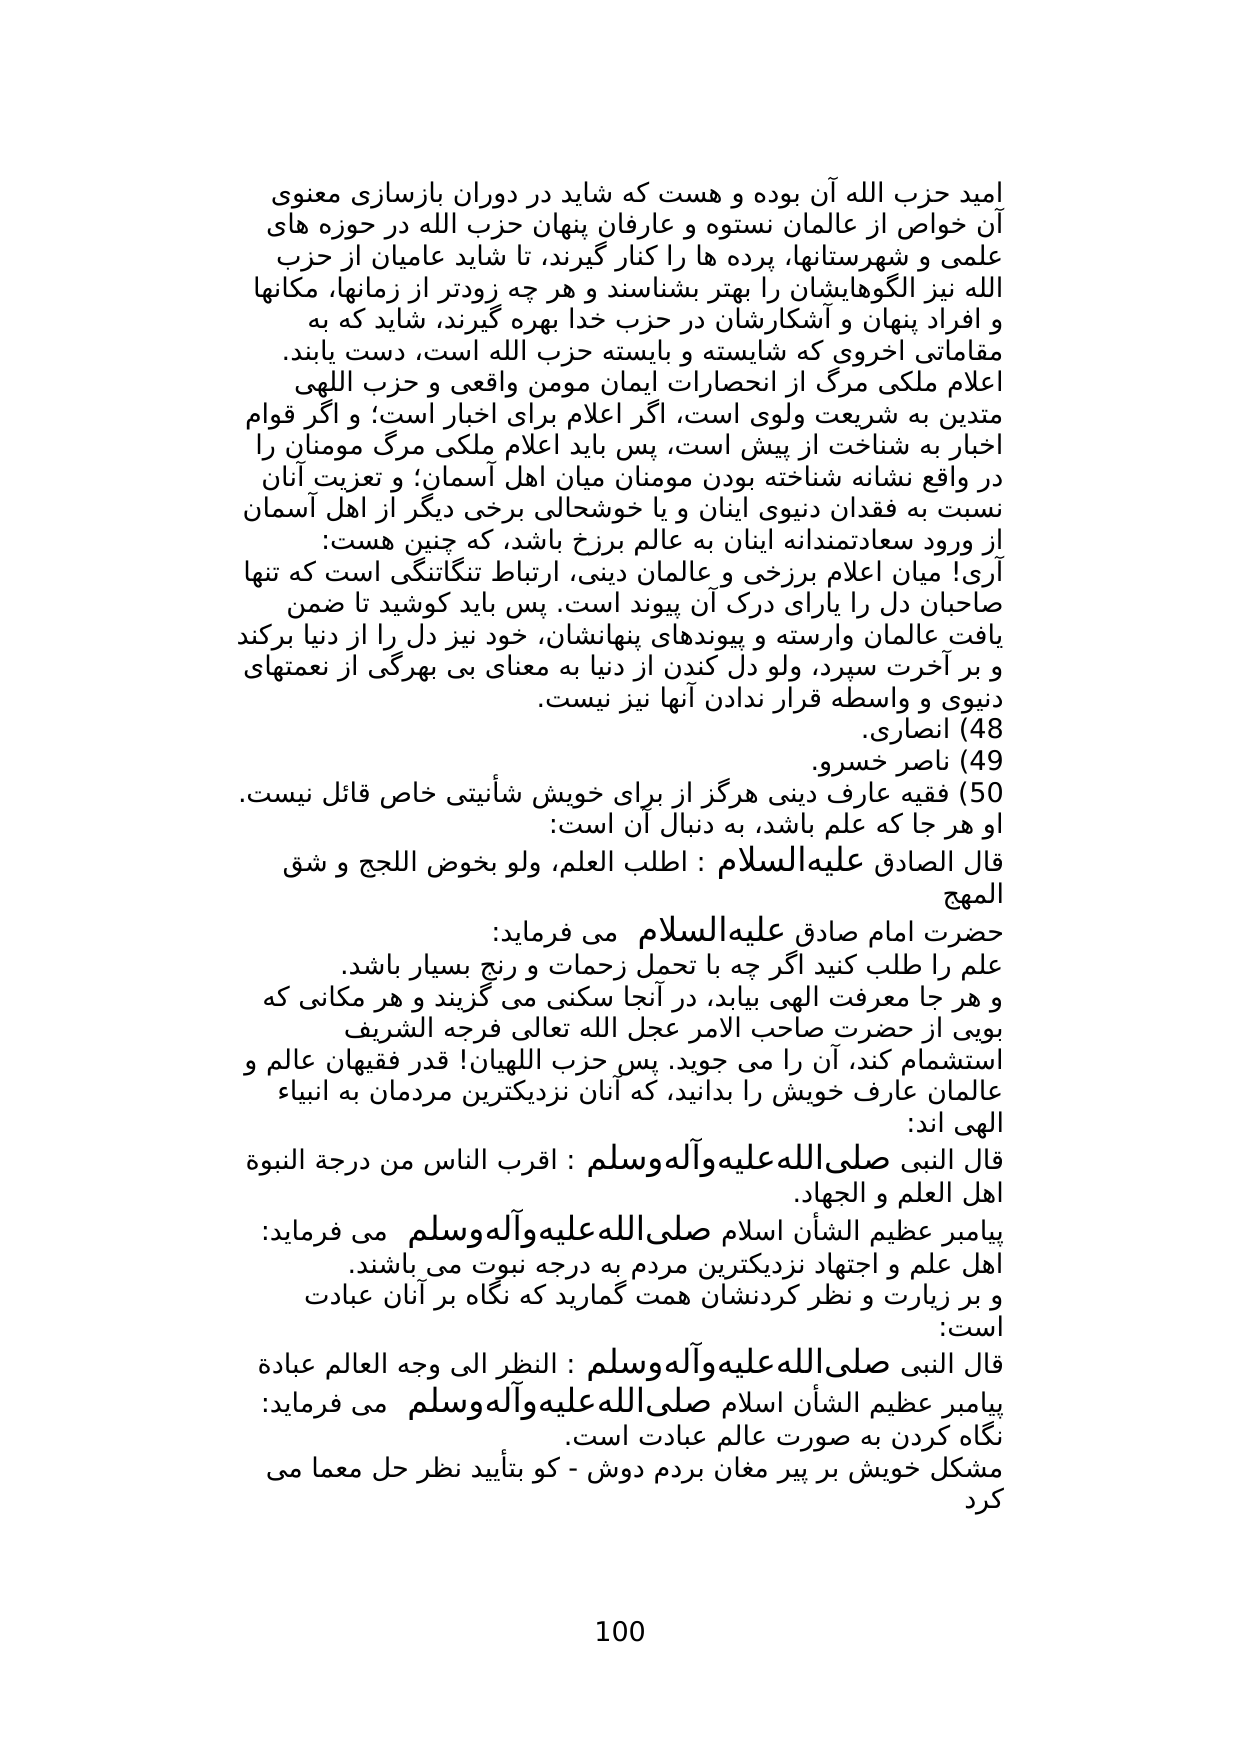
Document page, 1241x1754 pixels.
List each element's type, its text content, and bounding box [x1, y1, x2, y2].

text نگاه کردن به صورت عالم عبادت است. [236, 1420, 1004, 1452]
text اعلام ملکی مرگ از انحصارات ایمان مومن واقعی و حزب اللهی متدین به شریعت ولوی است، اگر اعلام برای اخبار است؛ و اگر قوام اخبار به شناخت از پیش است، پس باید اعلام ملکی مرگ مومنان را در واقع نشانه شناخته بودن مومنان میان اهل آسمان؛ و تعزیت آنان نسبت به فقدان دنیوی اینان و یا خوشحالی برخی دیگر از اهل آسمان از ورود سعادتمندانه اینان به عالم برزخ باشد، که چنین هست: [236, 367, 1004, 556]
text حضرت امام صادق عليه‌السلام می فرماید: [236, 910, 1004, 949]
text 49) ناصر خسرو. [236, 745, 1004, 777]
text پیامبر عظیم الشأن اسلام صلى‌الله‌عليه‌وآله‌وسلم می فرماید: [236, 1381, 1004, 1420]
text پیامبر عظیم الشأن اسلام صلى‌الله‌عليه‌وآله‌وسلم می فرماید: [236, 1209, 1004, 1248]
text علم را طلب کنید اگر چه با تحمل زحمات و رنج بسیار باشد. [236, 949, 1004, 981]
text قال النبی صلى‌الله‌عليه‌وآله‌وسلم : اقرب الناس من درجة النبوة اهل العلم و الجهاد. [236, 1139, 1004, 1209]
text قال النبی صلى‌الله‌عليه‌وآله‌وسلم : النظر الی وجه العالم عبادة [236, 1343, 1004, 1381]
text امید حزب الله آن بوده و هست که شاید در دوران بازسازی معنوی آن خواص از عالمان نستوه و عارفان پنهان حزب الله در حوزه های علمی و شهرستانها، پرده ها را کنار گیرند، تا شاید عامیان از حزب الله نیز الگوهایشان را بهتر بشناسند و هر چه زودتر از زمانها، مکانها و افراد پنهان و آشکارشان در حزب خدا بهره گیرند، شاید که به مقاماتی اخروی که شایسته و بایسته حزب الله است، دست یابند. [236, 177, 1004, 367]
text قال الصادق عليه‌السلام : اطلب العلم، ولو بخوض اللجج و شق المهج [236, 840, 1004, 910]
text آری! میان اعلام برزخی و عالمان دینی، ارتباط تنگاتنگی است که تنها صاحبان دل را یارای درک آن پیوند است. پس باید کوشید تا ضمن یافت عالمان وارسته و پیوندهای پنهانشان، خود نیز دل را از دنیا برکند و بر آخرت سپرد، ولو دل کندن از دنیا به معنای بی بهرگی از نعمتهای دنیوی و واسطه قرار ندادن آنها نیز نیست. [236, 556, 1004, 714]
text و بر زیارت و نظر کردنشان همت گمارید که نگاه بر آنان عبادت است: [236, 1279, 1004, 1343]
text مشکل خویش بر پیر مغان بردم دوش - کو بتأیید نظر حل معما می کرد [236, 1452, 1004, 1515]
text و هر جا معرفت الهی بیابد، در آنجا سکنی می گزیند و هر مکانی که بویی از حضرت صاحب الامر عجل الله تعالی فرجه الشریف استشمام کند، آن را می جوید. پس حزب اللهیان! قدر فقیهان عالم و عالمان عارف خویش را بدانید، که آنان نزدیکترین مردمان به انبیاء الهی اند: [236, 981, 1004, 1139]
text اهل علم و اجتهاد نزدیکترین مردم به درجه نبوت می باشند. [236, 1248, 1004, 1279]
text 50) فقیه عارف دینی هرگز از برای خویش شأنیتی خاص قائل نیست. او هر جا که علم باشد، به دنبال آن است: [236, 777, 1004, 840]
text 48) انصاری. [236, 714, 1004, 745]
